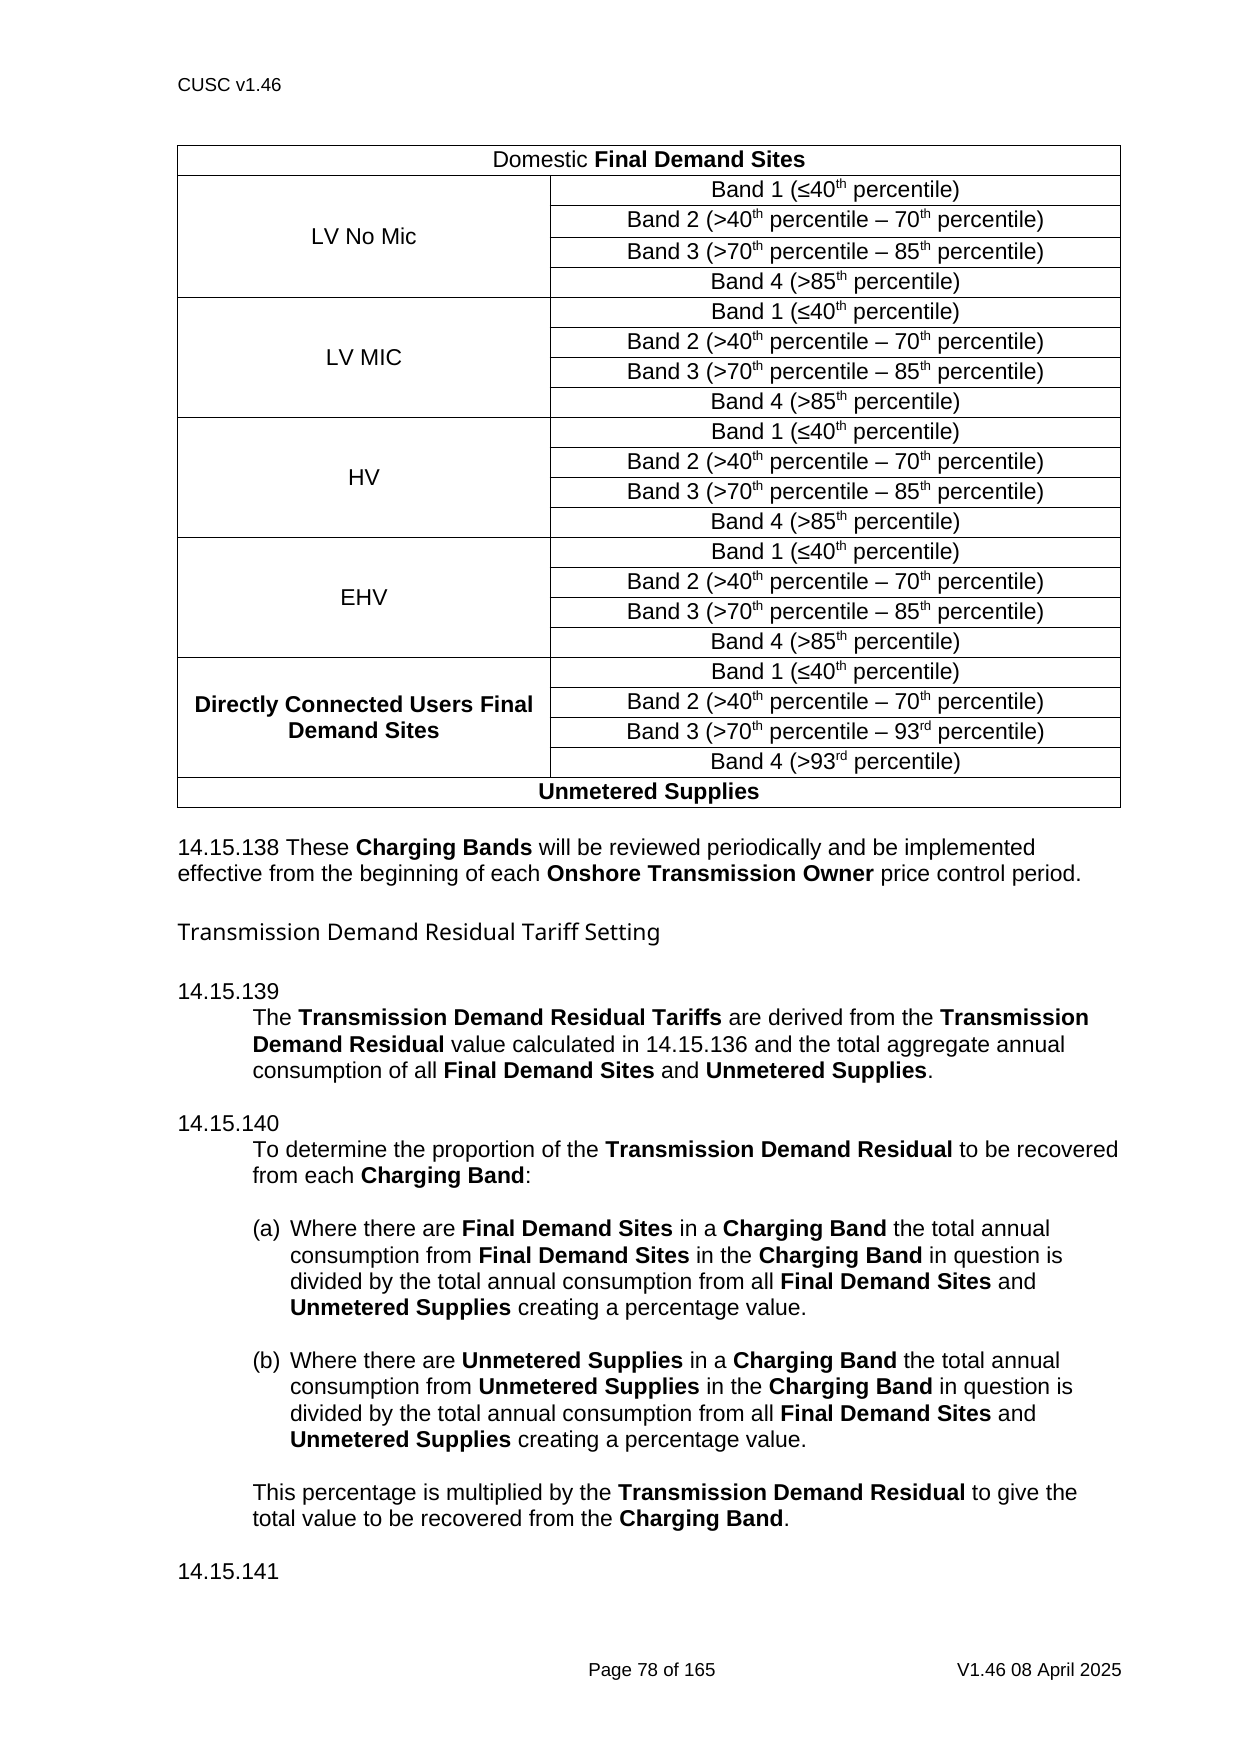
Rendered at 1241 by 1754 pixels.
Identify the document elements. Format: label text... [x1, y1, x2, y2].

list Where there are Unmetered Supplies in a Charging Band the total annual consumption from Unmetered Supplies in the Charging Band in question is divided by the total annual consumption from all Final Demand Sites and Unmetered Supplies creating a percentage value. [252, 1347, 1121, 1452]
table_cell Band 2 (>40th percentile – 70th percentile) [551, 688, 1120, 717]
table_cell Band 1 (≤40th percentile) [551, 298, 1120, 327]
table_cell Band 1 (≤40th percentile) [551, 658, 1120, 687]
text 14.15.140 [177, 1110, 1121, 1136]
list Where there are Final Demand Sites in a Charging Band the total annual consumption from Final Demand Sites in the Charging Band in question is divided by the total annual consumption from all Final Demand Sites and Unmetered Supplies creating a percentage value. [252, 1215, 1121, 1321]
table_cell Band 3 (>70th percentile – 85th percentile) [551, 238, 1120, 267]
table_cell Band 2 (>40th percentile – 70th percentile) [551, 328, 1120, 357]
text The Transmission Demand Residual Tariffs are derived from the Transmission Demand Residual value calculated in 14.15.136 and the total aggregate annual consumption of all Final Demand Sites and Unmetered Supplies. [252, 1004, 1121, 1083]
table_cell EHV [178, 538, 550, 657]
table_cell Band 3 (>70th percentile – 85th percentile) [551, 598, 1120, 627]
text Transmission Demand Residual Tariff Setting [177, 916, 1121, 947]
table_cell Unmetered Supplies [178, 778, 1120, 807]
table_cell Band 2 (>40th percentile – 70th percentile) [551, 206, 1120, 237]
table_cell Band 1 (≤40th percentile) [551, 176, 1120, 205]
table_cell Band 4 (>85th percentile) [551, 628, 1120, 657]
table_cell HV [178, 418, 550, 537]
text This percentage is multiplied by the Transmission Demand Residual to give the total value to be recovered from the Charging Band. [252, 1479, 1121, 1531]
text 14.15.138 These Charging Bands will be reviewed periodically and be implemented effective from the beginning of each Onshore Transmission Owner price control period. [177, 834, 1121, 887]
table_cell Band 4 (>93rd percentile) [551, 748, 1120, 777]
table_cell Band 1 (≤40th percentile) [551, 418, 1120, 447]
table_cell Band 3 (>70th percentile – 85th percentile) [551, 478, 1120, 507]
table_cell Band 3 (>70th percentile – 85th percentile) [551, 358, 1120, 387]
text To determine the proportion of the Transmission Demand Residual to be recovered from each Charging Band: [252, 1136, 1121, 1189]
table_cell Band 1 (≤40th percentile) [551, 538, 1120, 567]
text 14.15.139 [177, 978, 1121, 1004]
table_cell Band 2 (>40th percentile – 70th percentile) [551, 448, 1120, 477]
table_cell Band 3 (>70th percentile – 93rd percentile) [551, 718, 1120, 747]
table_cell Band 2 (>40th percentile – 70th percentile) [551, 568, 1120, 597]
table_cell Band 4 (>85th percentile) [551, 508, 1120, 537]
table_header Domestic Final Demand Sites [178, 146, 1120, 175]
table_cell Directly Connected Users Final Demand Sites [178, 658, 550, 777]
table_cell LV MIC [178, 298, 550, 417]
table_cell LV No Mic [178, 176, 550, 297]
table_cell Band 4 (>85th percentile) [551, 268, 1120, 297]
text 14.15.141 [177, 1558, 1121, 1584]
table_cell Band 4 (>85th percentile) [551, 388, 1120, 417]
